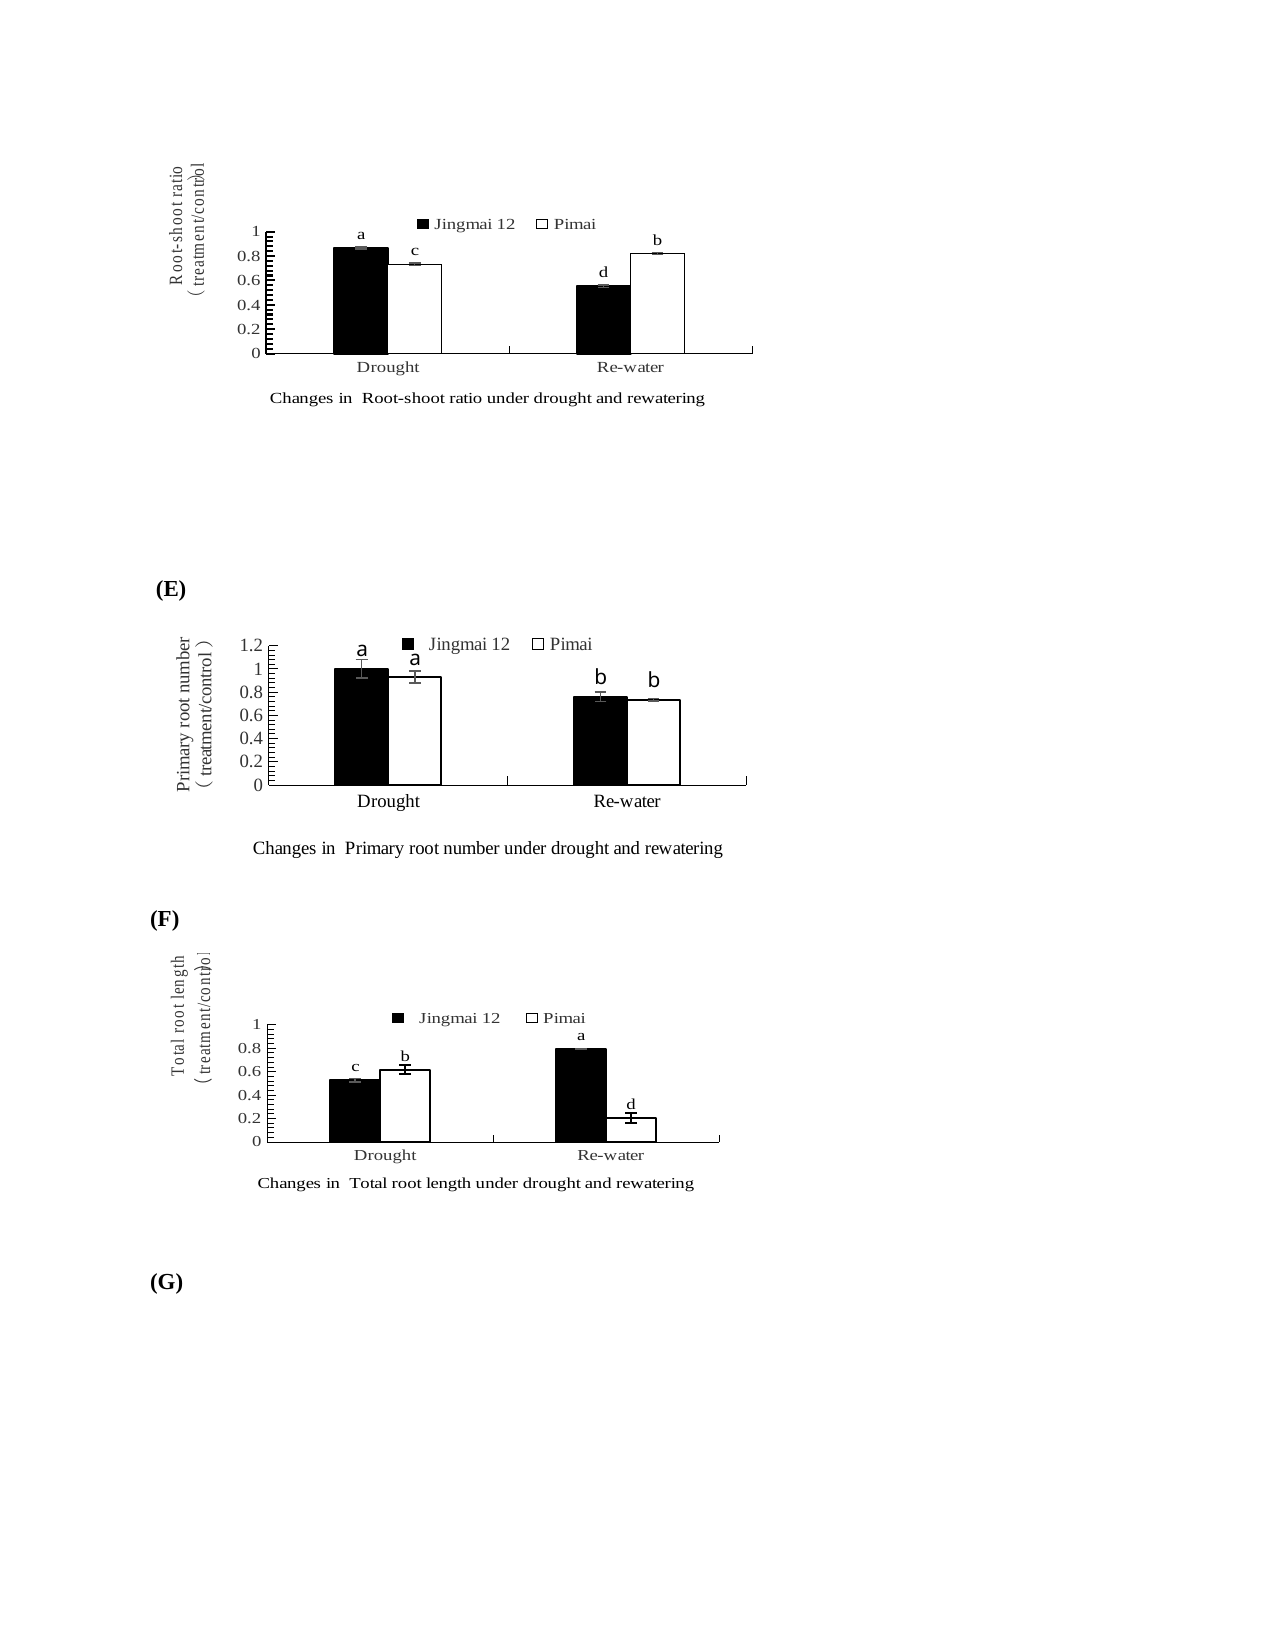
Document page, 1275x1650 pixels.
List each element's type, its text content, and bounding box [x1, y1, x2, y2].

text (G) [150, 1265, 1125, 1297]
text (F) [150, 902, 1125, 935]
text (E) [150, 572, 1125, 605]
